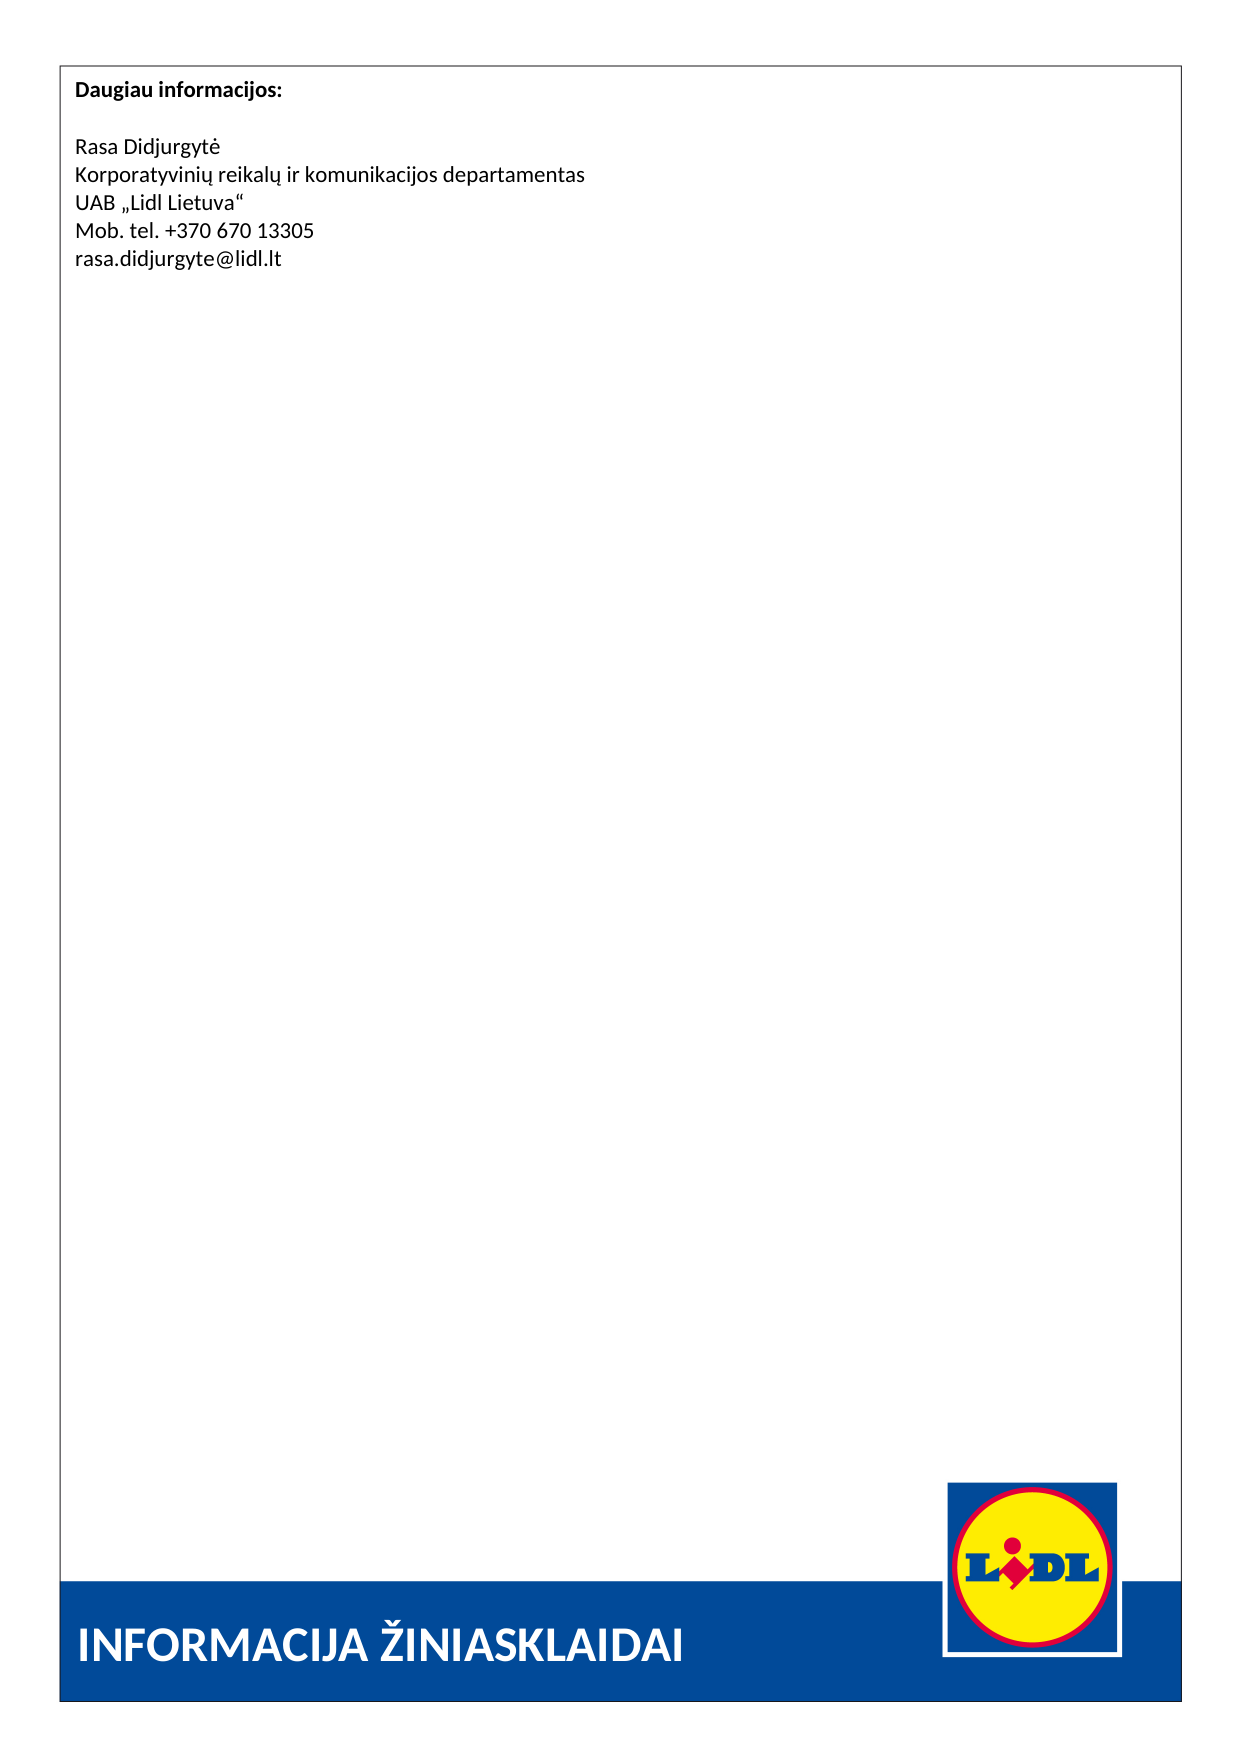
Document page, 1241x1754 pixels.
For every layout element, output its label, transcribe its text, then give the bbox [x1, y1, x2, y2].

text Rasa Didjurgytė Korporatyvinių reikalų ir komunikacijos departamentas UAB „Lidl Lietuva“ Mob. tel. +370 670 13305 [75, 132, 1165, 244]
picture [0, 6, 1241, 1754]
text rasa.didjurgyte@lidl.lt [75, 244, 1165, 272]
text Daugiau informacijos: [75, 75, 1165, 132]
